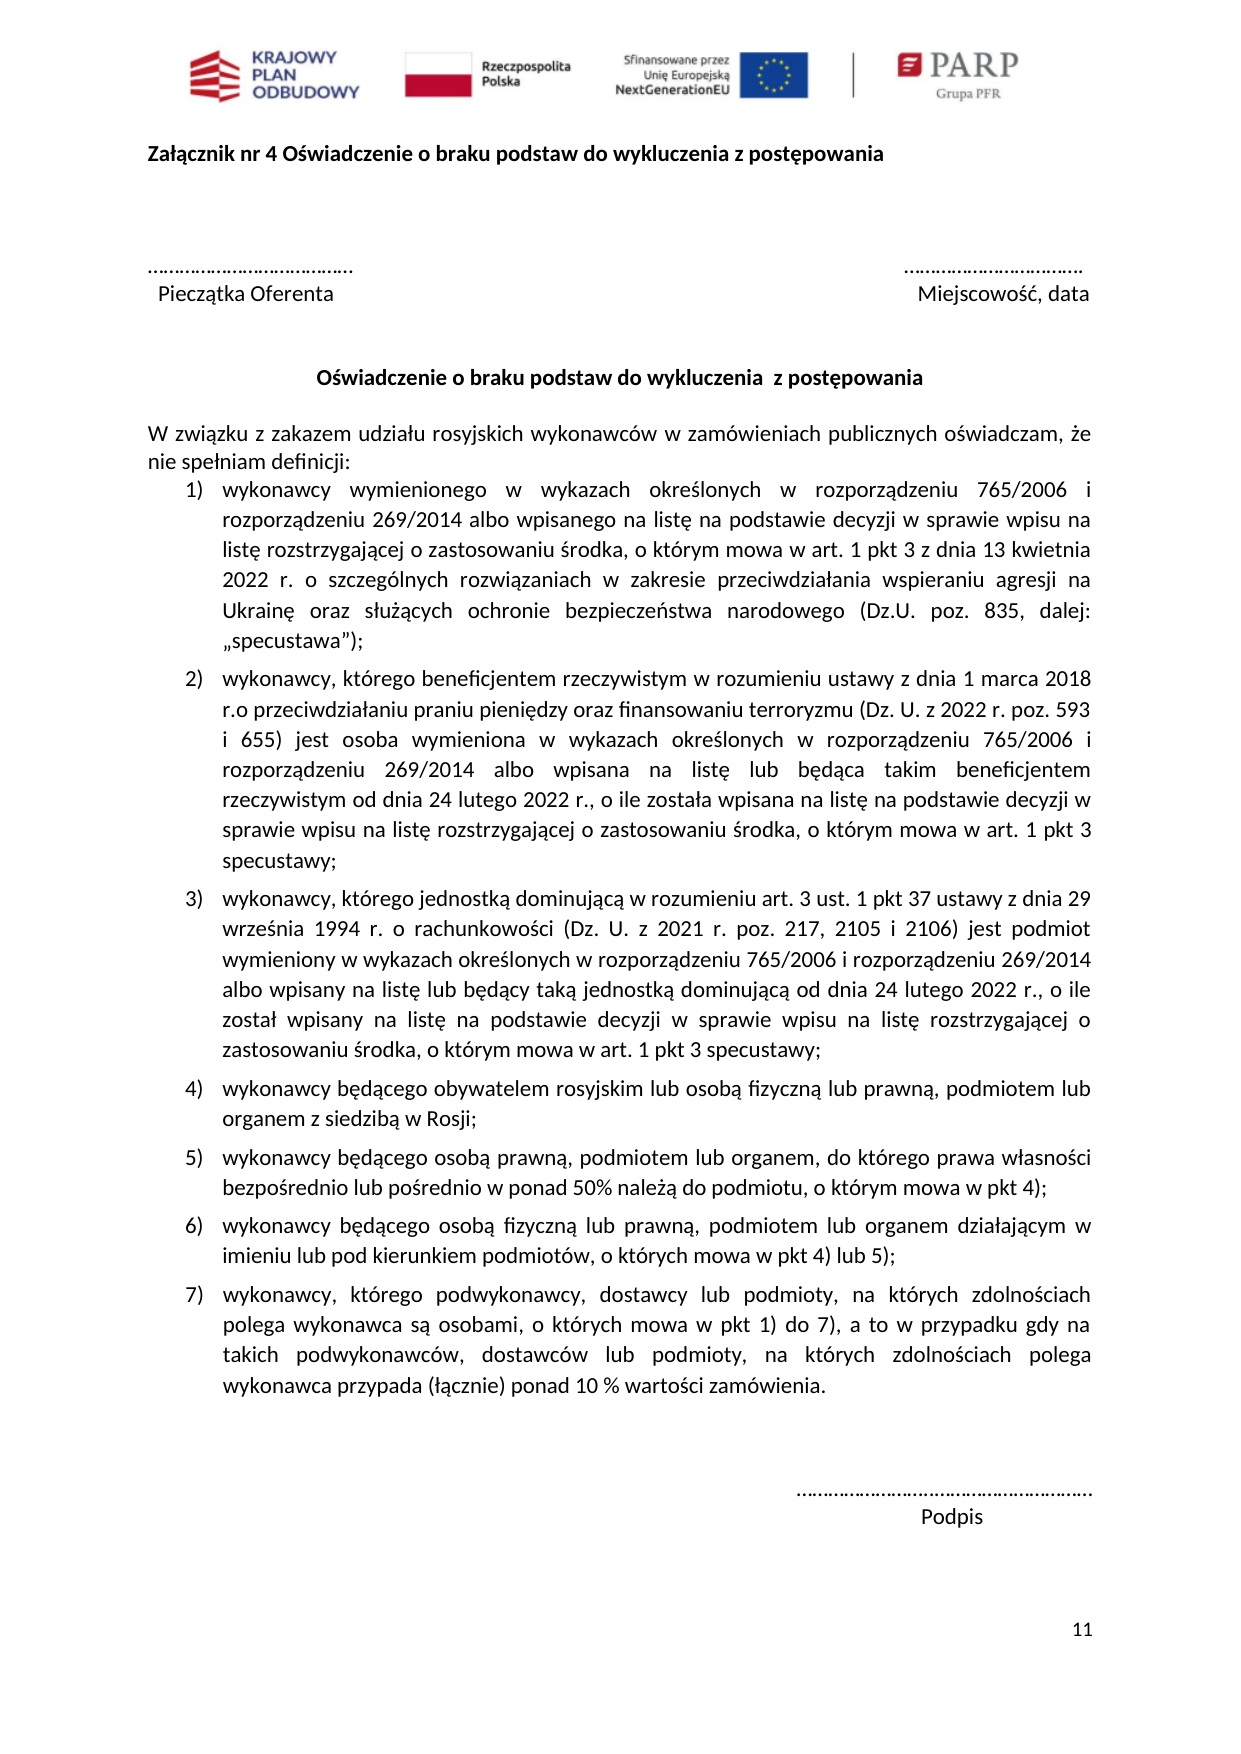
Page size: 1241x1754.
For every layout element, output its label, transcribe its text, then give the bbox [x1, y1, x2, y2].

picture [147, 29, 1093, 115]
text ………………………………… ……………………………. [148, 251, 1093, 279]
list wykonawcy będącego osobą prawną, podmiotem lub organem, do którego prawa własności bezpośrednio lub pośrednio w ponad 50% należą do podmiotu, o którym mowa w pkt 4); [185, 1143, 1093, 1201]
list wykonawcy wymienionego w wykazach określonych w rozporządzeniu 765/2006 i rozporządzeniu 269/2014 albo wpisanego na listę na podstawie decyzji w sprawie wpisu na listę rozstrzygającej o zastosowaniu środka, o którym mowa w art. 1 pkt 3 z dnia 13 kwietnia 2022 r. o szczególnych rozwiązaniach w zakresie przeciwdziałania wspieraniu agresji na Ukrainę oraz służących ochronie bezpieczeństwa narodowego (Dz.U. poz. 835, dalej: „specustawa”); [185, 475, 1093, 654]
list wykonawcy, którego podwykonawcy, dostawcy lub podmioty, na których zdolnościach polega wykonawca są osobami, o których mowa w pkt 1) do 7), a to w przypadku gdy na takich podwykonawców, dostawców lub podmioty, na których zdolnościach polega wykonawca przypada (łącznie) ponad 10 % wartości zamówienia. [185, 1280, 1093, 1399]
list wykonawcy będącego obywatelem rosyjskim lub osobą fizyczną lub prawną, podmiotem lub organem z siedzibą w Rosji; [185, 1074, 1093, 1132]
list wykonawcy, którego jednostką dominującą w rozumieniu art. 3 ust. 1 pkt 37 ustawy z dnia 29 września 1994 r. o rachunkowości (Dz. U. z 2021 r. poz. 217, 2105 i 2106) jest podmiot wymieniony w wykazach określonych w rozporządzeniu 765/2006 i rozporządzeniu 269/2014 albo wpisany na listę lub będący taką jednostką dominującą od dnia 24 lutego 2022 r., o ile został wpisany na listę na podstawie decyzji w sprawie wpisu na listę rozstrzygającej o zastosowaniu środka, o którym mowa w art. 1 pkt 3 specustawy; [185, 884, 1093, 1063]
list wykonawcy będącego osobą fizyczną lub prawną, podmiotem lub organem działającym w imieniu lub pod kierunkiem podmiotów, o których mowa w pkt 4) lub 5); [185, 1211, 1093, 1270]
text W związku z zakazem udziału rosyjskich wykonawców w zamówieniach publicznych oświadczam, że nie spełniam definicji: [148, 419, 1093, 475]
text Oświadczenie o braku podstaw do wykluczenia z postępowania [148, 363, 1093, 391]
list wykonawcy, którego beneficjentem rzeczywistym w rozumieniu ustawy z dnia 1 marca 2018 r.o przeciwdziałaniu praniu pieniędzy oraz finansowaniu terroryzmu (Dz. U. z 2022 r. poz. 593 i 655) jest osoba wymieniona w wykazach określonych w rozporządzeniu 765/2006 i rozporządzeniu 269/2014 albo wpisana na listę lub będąca takim beneficjentem rzeczywistym od dnia 24 lutego 2022 r., o ile została wpisana na listę na podstawie decyzji w sprawie wpisu na listę rozstrzygającej o zastosowaniu środka, o którym mowa w art. 1 pkt 3 specustawy; [185, 664, 1093, 874]
text ……………………..………………………… [148, 1474, 1093, 1502]
text Załącznik nr 4 Oświadczenie o braku podstaw do wykluczenia z postępowania [148, 139, 1093, 167]
text Pieczątka Oferenta Miejscowość, data [148, 279, 1093, 307]
text Podpis [738, 1502, 1093, 1530]
